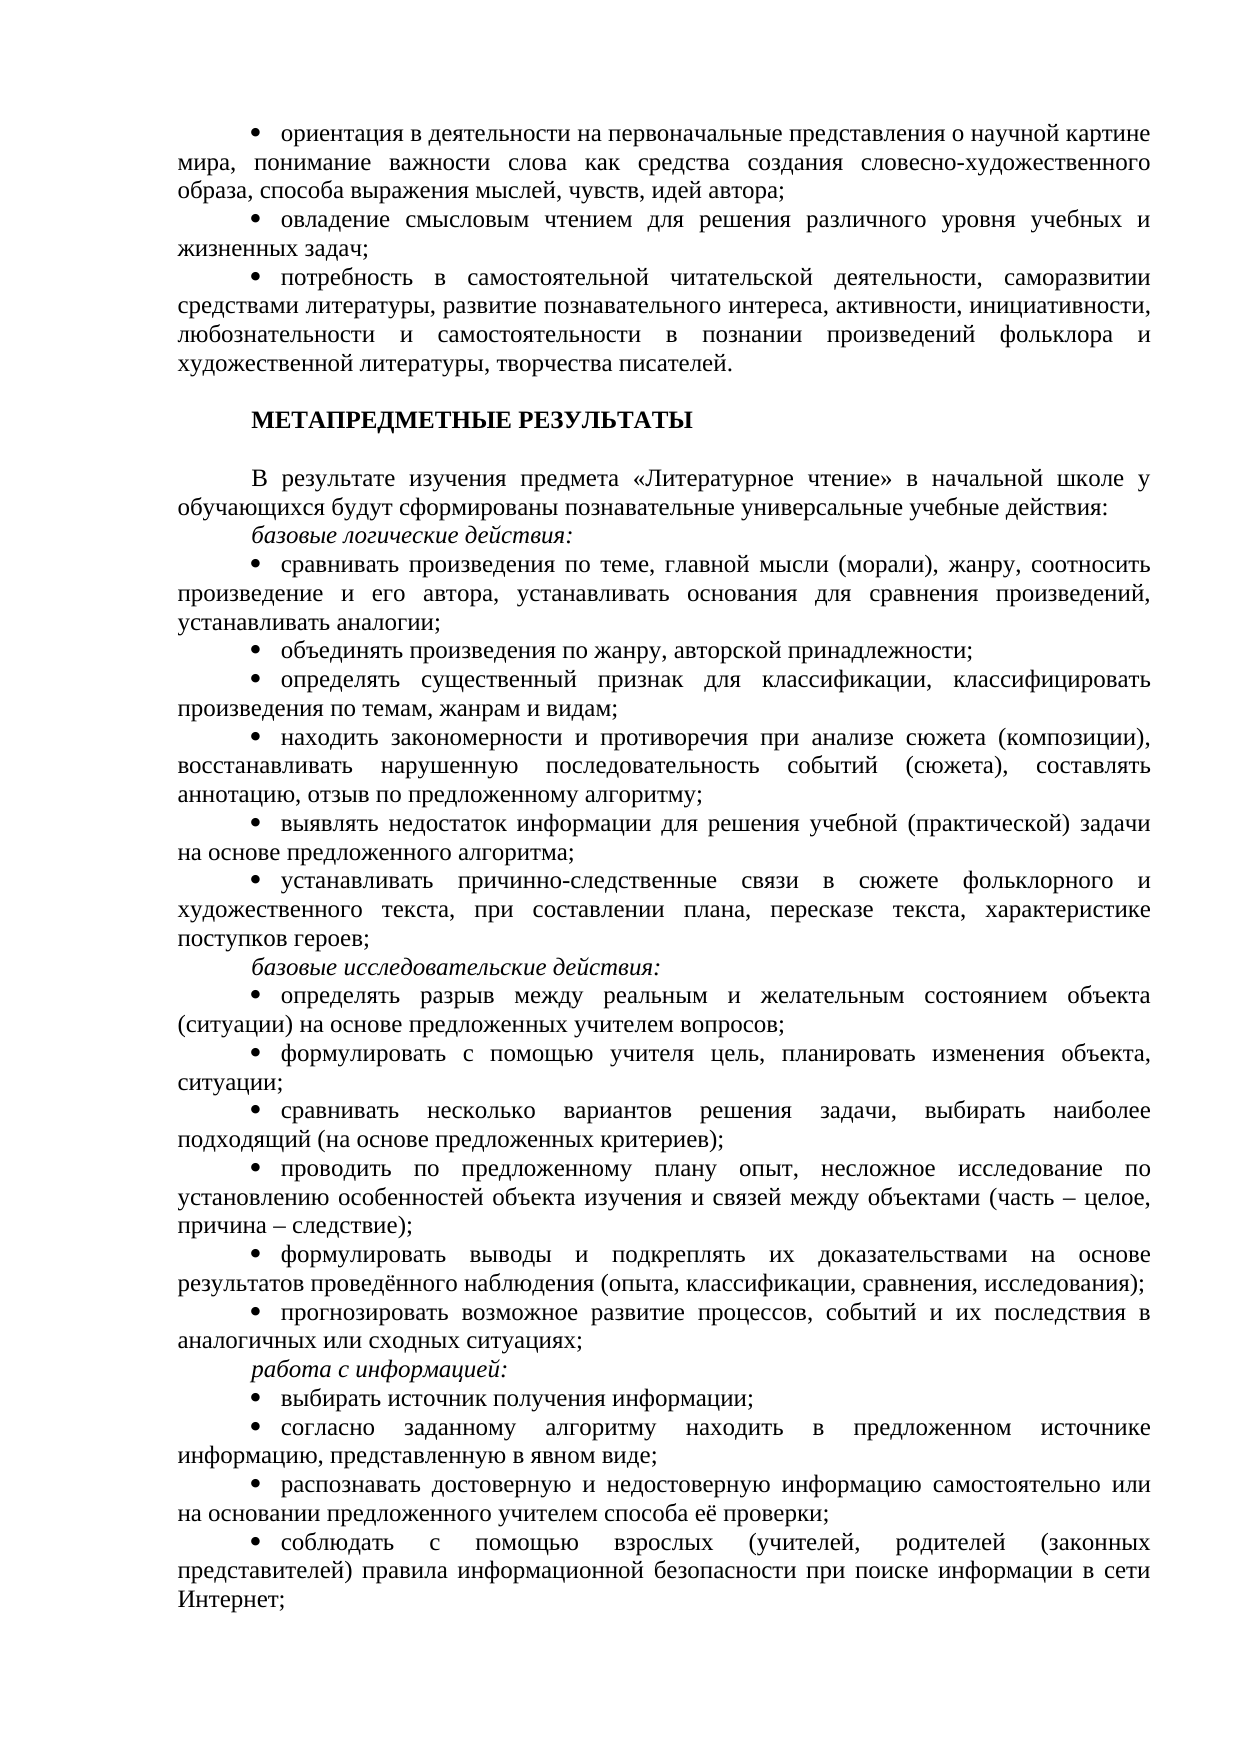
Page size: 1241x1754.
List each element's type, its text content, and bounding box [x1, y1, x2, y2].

list соблюдать с помощью взрослых (учителей, родителей (законных представителей) правила информационной безопасности при поиске информации в сети Интернет; [177, 1527, 1152, 1613]
list выявлять недостаток информации для решения учебной (практической) задачи на основе предложенного алгоритма; [177, 808, 1152, 866]
text базовые исследовательские действия: [177, 952, 1152, 981]
list согласно заданному алгоритму находить в предложенном источнике информацию, представленную в явном виде; [177, 1412, 1152, 1469]
list прогнозировать возможное развитие процессов, событий и их последствия в аналогичных или сходных ситуациях; [177, 1297, 1152, 1354]
list сравнивать несколько вариантов решения задачи, выбирать наиболее подходящий (на основе предложенных критериев); [177, 1096, 1152, 1153]
list определять существенный признак для классификации, классифицировать произведения по темам, жанрам и видам; [177, 664, 1152, 722]
text работа с информацией: [177, 1354, 1152, 1383]
list ориентация в деятельности на первоначальные представления о научной картине мира, понимание важности слова как средства создания словесно-художественного образа, способа выражения мыслей, чувств, идей автора; [177, 118, 1152, 204]
list проводить по предложенному плану опыт, несложное исследование по установлению особенностей объекта изучения и связей между объектами (часть – целое, причина – следствие); [177, 1153, 1152, 1239]
list определять разрыв между реальным и желательным состоянием объекта (ситуации) на основе предложенных учителем вопросов; [177, 981, 1152, 1038]
text В результате изучения предмета «Литературное чтение» в начальной школе у обучающихся будут сформированы познавательные универсальные учебные действия: [177, 463, 1152, 521]
list потребность в самостоятельной читательской деятельности, саморазвитии средствами литературы, развитие познавательного интереса, активности, инициативности, любознательности и самостоятельности в познании произведений фольклора и художественной литературы, творчества писателей. [177, 262, 1152, 377]
list выбирать источник получения информации; [177, 1383, 1152, 1412]
list формулировать с помощью учителя цель, планировать изменения объекта, ситуации; [177, 1038, 1152, 1096]
list сравнивать произведения по теме, главной мысли (морали), жанру, соотносить произведение и его автора, устанавливать основания для сравнения произведений, устанавливать аналогии; [177, 549, 1152, 636]
list овладение смысловым чтением для решения различного уровня учебных и жизненных задач; [177, 204, 1152, 262]
text МЕТАПРЕДМЕТНЫЕ РЕЗУЛЬТАТЫ [177, 406, 1152, 434]
list устанавливать причинно-следственные связи в сюжете фольклорного и художественного текста, при составлении плана, пересказе текста, характеристике поступков героев; [177, 866, 1152, 952]
list находить закономерности и противоречия при анализе сюжета (композиции), восстанавливать нарушенную последовательность событий (сюжета), составлять аннотацию, отзыв по предложенному алгоритму; [177, 722, 1152, 808]
list распознавать достоверную и недостоверную информацию самостоятельно или на основании предложенного учителем способа её проверки; [177, 1469, 1152, 1527]
list формулировать выводы и подкреплять их доказательствами на основе результатов проведённого наблюдения (опыта, классификации, сравнения, исследования); [177, 1239, 1152, 1297]
text базовые логические действия: [177, 521, 1152, 549]
list объединять произведения по жанру, авторской принадлежности; [177, 636, 1152, 664]
